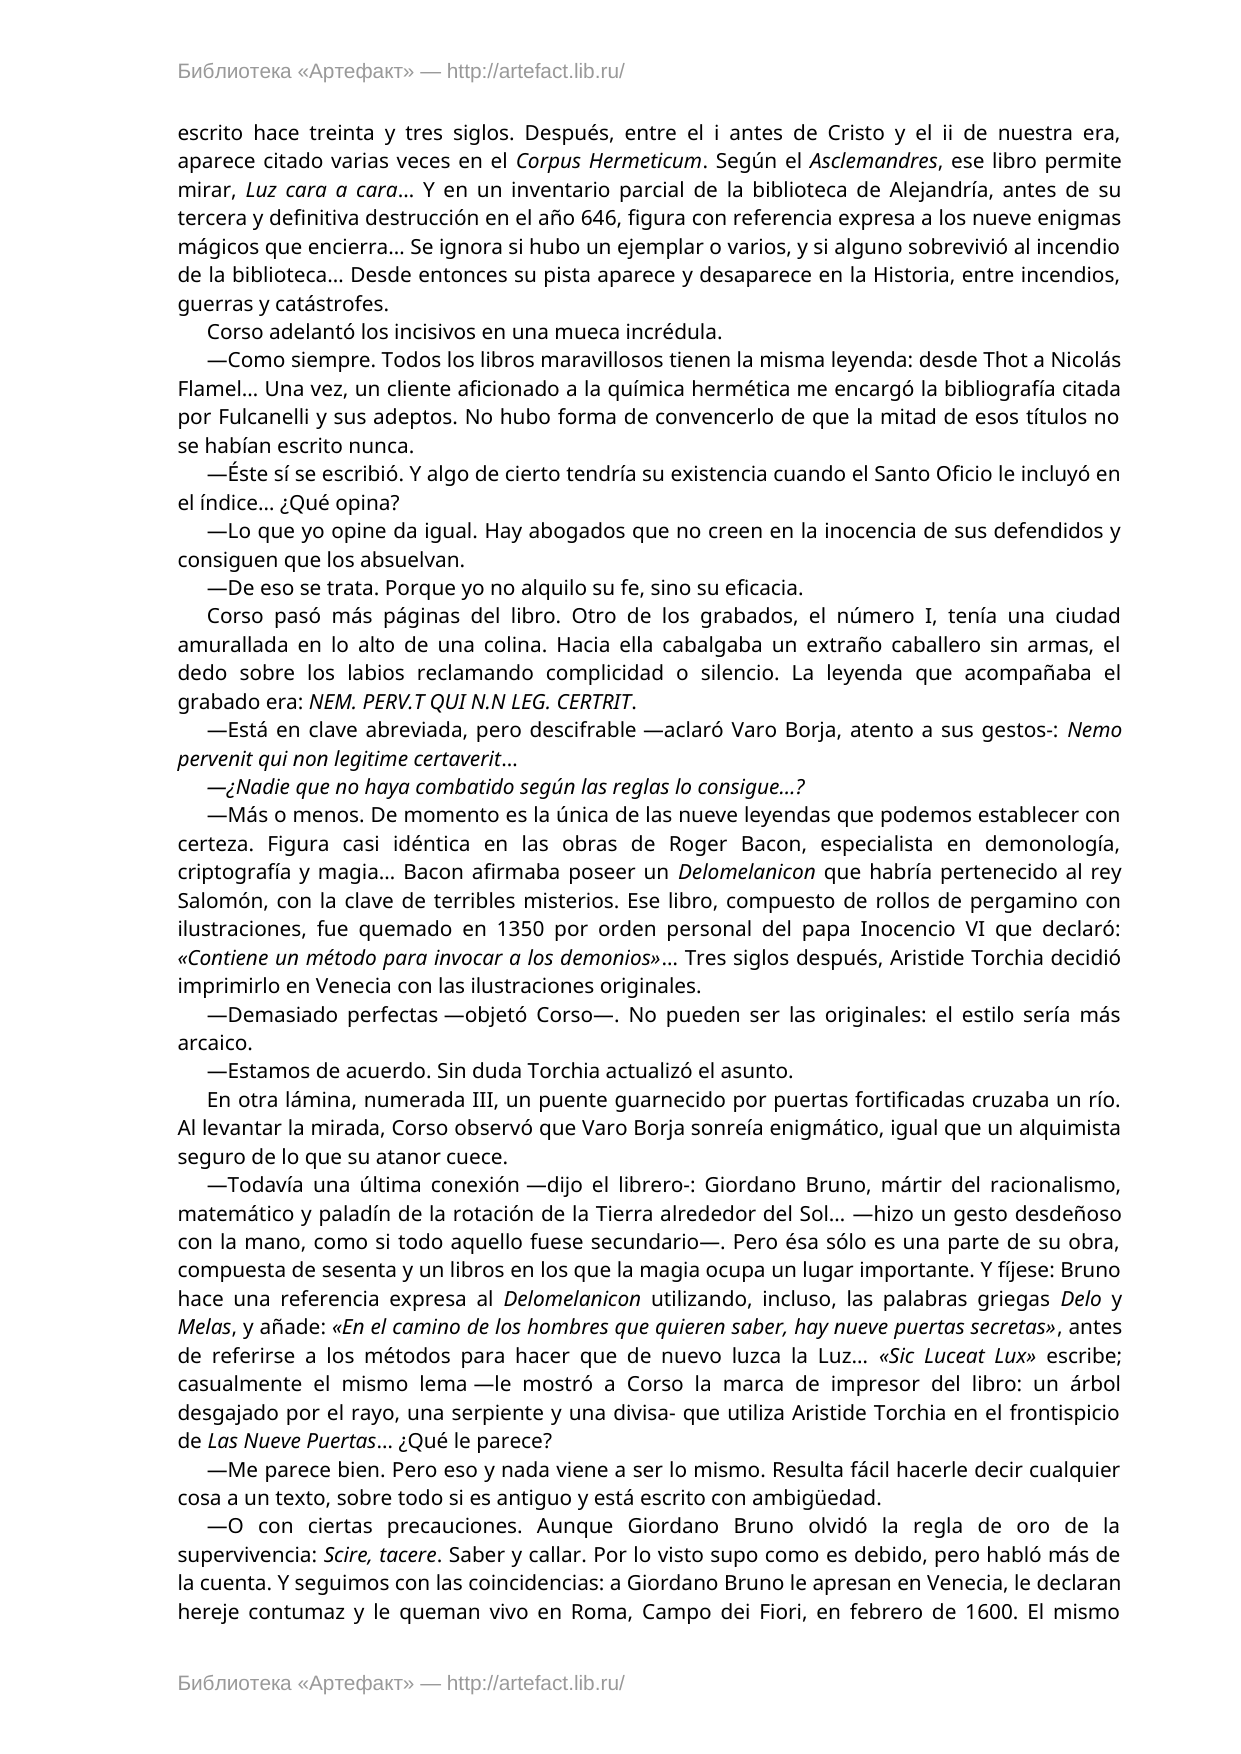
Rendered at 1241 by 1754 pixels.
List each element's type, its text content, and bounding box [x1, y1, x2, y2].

text Corso adelantó los incisivos en una mueca incrédula. [177, 317, 1122, 346]
text —Estamos de acuerdo. Sin duda Torchia actualizó el asunto. [177, 1057, 1122, 1085]
text Corso pasó más páginas del libro. Otro de los grabados, el número I, tenía una ciudad amurallada en lo alto de una colina. Hacia ella cabalgaba un extraño caballero sin armas, el dedo sobre los labios reclamando complicidad o silencio. La leyenda que acompañaba el grabado era: NEM. PERV.T QUI N.N LEG. CERTRIT. [177, 602, 1122, 715]
text —Lo que yo opine da igual. Hay abogados que no creen en la inocencia de sus defendidos y consiguen que los absuelvan. [177, 516, 1122, 573]
text —Como siempre. Todos los libros maravillosos tienen la misma leyenda: desde Thot a Nicolás Flamel… Una vez, un cliente aficionado a la química hermética me encargó la bibliografía citada por Fulcanelli y sus adeptos. No hubo forma de convencerlo de que la mitad de esos títulos no se habían escrito nunca. [177, 346, 1122, 459]
text —Éste sí se escribió. Y algo de cierto tendría su existencia cuando el Santo Oficio le incluyó en el índice… ¿Qué opina? [177, 459, 1122, 516]
text —Más o menos. De momento es la única de las nueve leyendas que podemos establecer con certeza. Figura casi idéntica en las obras de Roger Bacon, especialista en demonología, criptografía y magia… Bacon afirmaba poseer un Delomelanicon que habría pertenecido al rey Salomón, con la clave de terribles misterios. Ese libro, compuesto de rollos de pergamino con ilustraciones, fue quemado en 1350 por orden personal del papa Inocencio VI que declaró: «Contiene un método para invocar a los demonios»… Tres siglos después, Aristide Torchia decidió imprimirlo en Venecia con las ilustraciones originales. [177, 801, 1122, 1000]
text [177, 118, 1122, 317]
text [177, 1512, 1122, 1625]
text —¿Nadie que no haya combatido según las reglas lo consigue…? [177, 772, 1122, 801]
text —Demasiado perfectas —objetó Corso—. No pueden ser las originales: el estilo sería más arcaico. [177, 1000, 1122, 1057]
text En otra lámina, numerada III, un puente guarnecido por puertas fortificadas cruzaba un río. Al levantar la mirada, Corso observó que Varo Borja sonreía enigmático, igual que un alquimista seguro de lo que su atanor cuece. [177, 1085, 1122, 1170]
text —Me parece bien. Pero eso y nada viene a ser lo mismo. Resulta fácil hacerle decir cualquier cosa a un texto, sobre todo si es antiguo y está escrito con ambigüedad. [177, 1455, 1122, 1512]
text —Está en clave abreviada, pero descifrable —aclaró Varo Borja, atento a sus gestos-: Nemo pervenit qui non legitime certaverit… [177, 715, 1122, 772]
text —Todavía una última conexión —dijo el librero-: Giordano Bruno, mártir del racionalismo, matemático y paladín de la rotación de la Tierra alrededor del Sol… —hizo un gesto desdeñoso con la mano, como si todo aquello fuese secundario—. Pero ésa sólo es una parte de su obra, compuesta de sesenta y un libros en los que la magia ocupa un lugar importante. Y fíjese: Bruno hace una referencia expresa al Delomelanicon utilizando, incluso, las palabras griegas Delo y Melas, y añade: «En el camino de los hombres que quieren saber, hay nueve puertas secretas», antes de referirse a los métodos para hacer que de nuevo luzca la Luz… «Sic Luceat Lux» escribe; casualmente el mismo lema —le mostró a Corso la marca de impresor del libro: un árbol desgajado por el rayo, una serpiente y una divisa- que utiliza Aristide Torchia en el frontispicio de Las Nueve Puertas… ¿Qué le parece? [177, 1170, 1122, 1455]
text —De eso se trata. Porque yo no alquilo su fe, sino su eficacia. [177, 573, 1122, 602]
